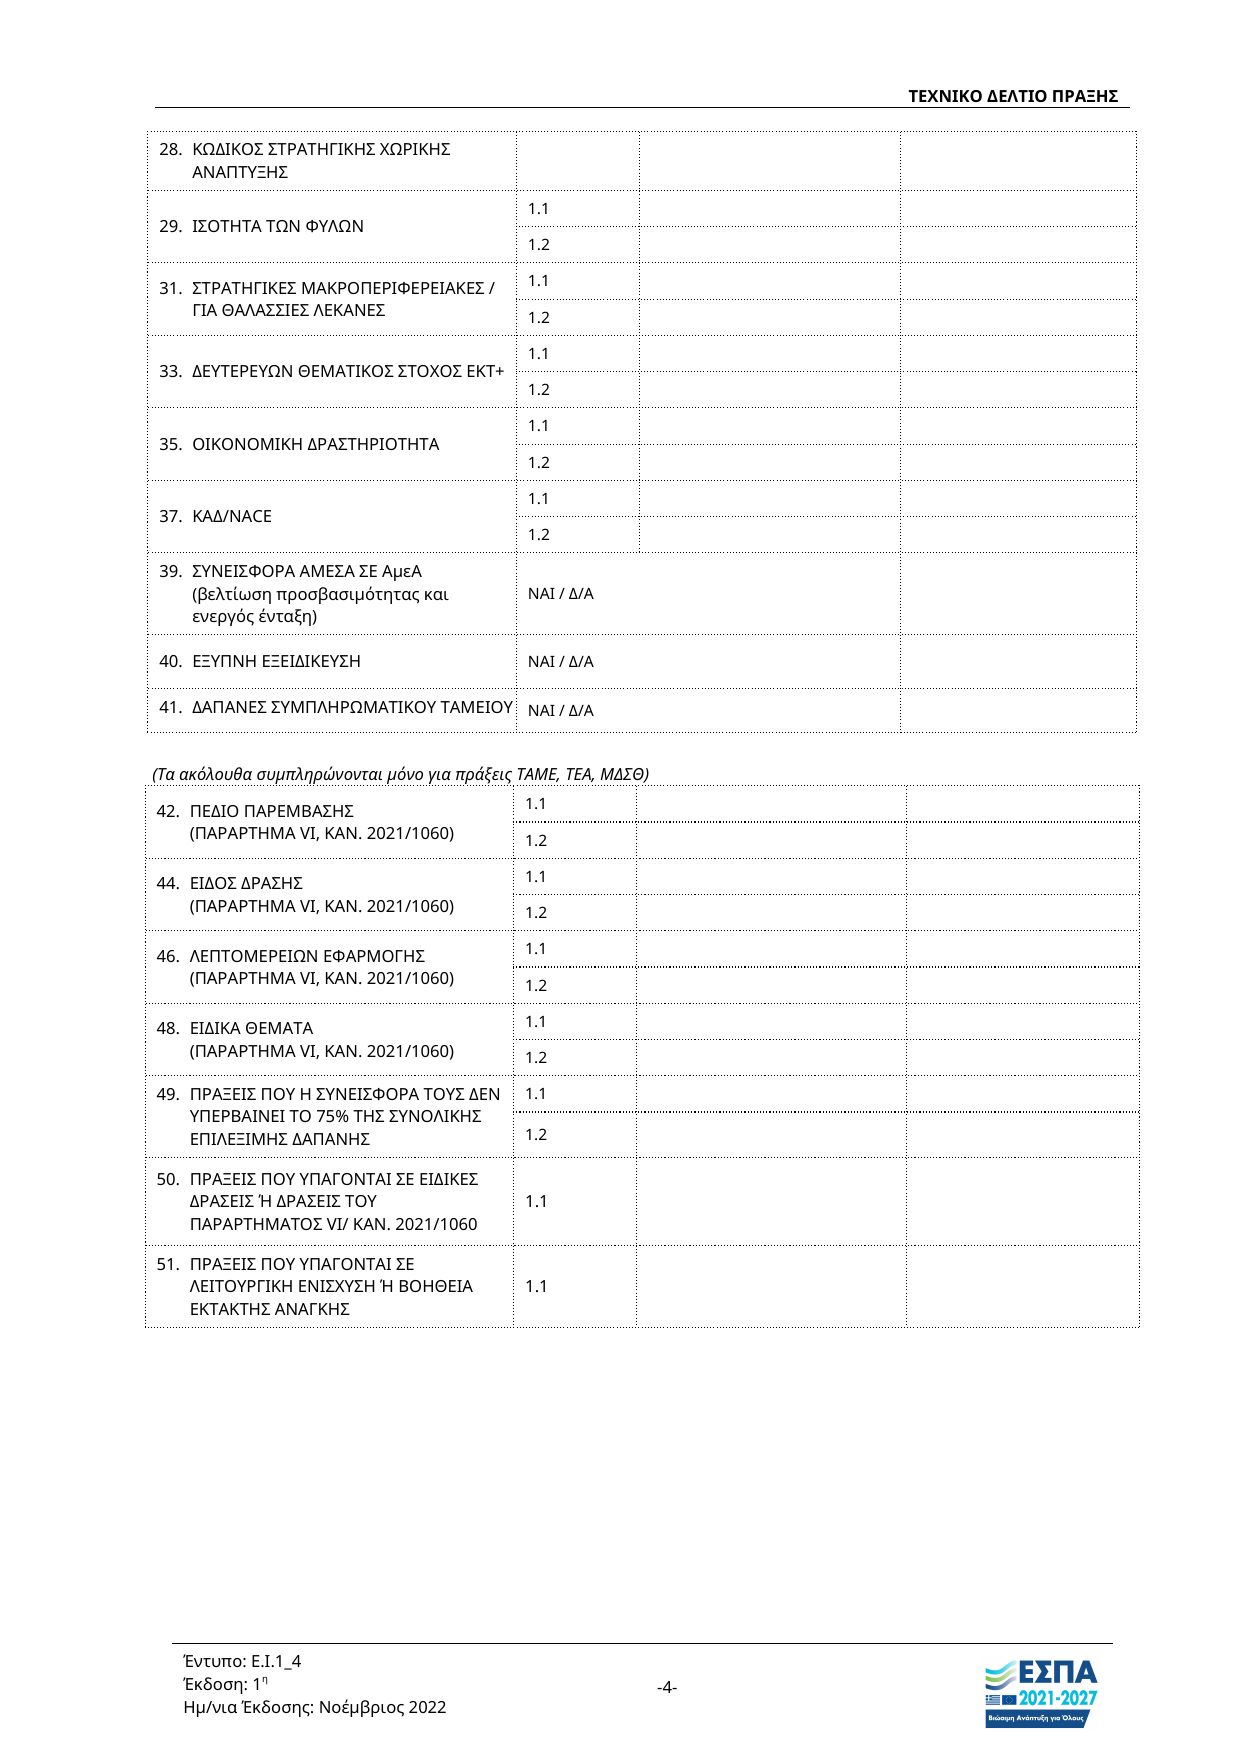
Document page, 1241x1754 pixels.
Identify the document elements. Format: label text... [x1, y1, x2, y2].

table_cell [900, 634, 1137, 688]
table_cell 1.2 [514, 1111, 636, 1157]
table_cell [906, 1075, 1139, 1111]
table_cell [639, 480, 900, 516]
table_cell ΟΙΚΟΝΟΜΙΚΗ ΔΡΑΣΤΗΡΙΟΤΗΤΑ [148, 407, 516, 480]
table_cell 1.2 [516, 371, 639, 407]
table_cell [639, 371, 900, 407]
table_cell [639, 444, 900, 480]
table_cell [639, 262, 900, 298]
table_cell [636, 966, 906, 1003]
table_cell ΚΑΔ/NACE [148, 480, 516, 552]
table_header [906, 785, 1139, 821]
table_cell ΠΡΑΞΕΙΣ ΠΟΥ Η ΣΥΝΕΙΣΦΟΡΑ ΤΟΥΣ ΔΕΝ ΥΠΕΡΒΑΙΝΕΙ ΤΟ 75% ΤΗΣ ΣΥΝΟΛΙΚΗΣ ΕΠΙΛΕΞΙΜΗΣ ΔΑΠΑΝΗΣ [145, 1075, 514, 1157]
table_cell [906, 894, 1139, 930]
table_cell ΙΣΟΤΗΤΑ ΤΩΝ ΦΥΛΩΝ [148, 190, 516, 262]
table_cell [900, 480, 1137, 516]
table_cell [906, 1111, 1139, 1157]
table_cell [900, 552, 1137, 634]
table_cell 1.1 [514, 930, 636, 966]
table_cell [636, 1039, 906, 1075]
table_cell ΛΕΠΤΟΜΕΡΕΙΩΝ ΕΦΑΡΜΟΓΗΣ (ΠΑΡΑΡΤΗΜΑ VI, ΚΑΝ. 2021/1060) [145, 930, 514, 1003]
text (Τα ακόλουθα συμπληρώνονται μόνο για πράξεις ΤΑΜΕ, ΤΕΑ, ΜΔΣΘ) [148, 762, 1137, 785]
table_cell [906, 966, 1139, 1003]
table_cell [906, 1157, 1139, 1245]
table_cell [639, 407, 900, 443]
table_cell ΣΤΡΑΤΗΓΙΚΕΣ ΜΑΚΡΟΠΕΡΙΦΕΡΕΙΑΚΕΣ / ΓΙΑ ΘΑΛΑΣΣΙΕΣ ΛΕΚΑΝΕΣ [148, 262, 516, 335]
table_cell [900, 131, 1137, 190]
table_cell [906, 1039, 1139, 1075]
table_cell 1.2 [516, 299, 639, 335]
table_cell [900, 688, 1137, 732]
table_cell 1.1 [516, 262, 639, 298]
table_cell [639, 299, 900, 335]
table_cell [636, 1003, 906, 1039]
table_cell ΝΑΙ / Δ/Α [516, 552, 900, 634]
picture [979, 1656, 1102, 1732]
table_cell [639, 335, 900, 371]
table_cell [900, 190, 1137, 226]
table_cell [636, 894, 906, 930]
table_cell 1.1 [516, 190, 639, 226]
table_cell 1.1 [514, 1003, 636, 1039]
table_cell ΕΙΔΙΚΑ ΘΕΜΑΤΑ (ΠΑΡΑΡΤΗΜΑ VI, ΚΑΝ. 2021/1060) [145, 1003, 514, 1075]
table_cell 1.1 [516, 407, 639, 443]
table_cell 1.2 [514, 821, 636, 858]
table_cell 1.2 [516, 444, 639, 480]
table_cell 1.1 [516, 335, 639, 371]
table_cell [636, 930, 906, 966]
table_cell [639, 190, 900, 226]
table_cell ΠΡΑΞΕΙΣ ΠΟΥ ΥΠΑΓΟΝΤΑΙ ΣΕ ΛΕΙΤΟΥΡΓΙΚΗ ΕΝΙΣΧΥΣΗ Ή ΒΟΗΘΕΙΑ ΕΚΤΑΚΤΗΣ ΑΝΑΓΚΗΣ [145, 1245, 514, 1327]
table_cell 1.2 [514, 966, 636, 1003]
table_cell [900, 371, 1137, 407]
table_cell [639, 226, 900, 262]
table_cell 1.1 [514, 1075, 636, 1111]
table_cell [900, 299, 1137, 335]
table_cell [639, 516, 900, 552]
table_cell [906, 858, 1139, 894]
table_cell ΕΙΔΟΣ ΔΡΑΣΗΣ (ΠΑΡΑΡΤΗΜΑ VI, ΚΑΝ. 2021/1060) [145, 858, 514, 930]
table_cell ΔΕΥΤΕΡΕΥΩΝ ΘΕΜΑΤΙΚΟΣ ΣΤΟΧΟΣ ΕΚΤ+ [148, 335, 516, 407]
table_cell [636, 821, 906, 858]
table_cell [906, 1245, 1139, 1327]
table_header 1.1 [514, 785, 636, 821]
table_header ΠΕΔΙΟ ΠΑΡΕΜΒΑΣΗΣ (ΠΑΡΑΡΤΗΜΑ VI, ΚΑΝ. 2021/1060) [145, 785, 514, 858]
table_cell ΝΑΙ / Δ/Α [516, 634, 900, 688]
table_cell [906, 930, 1139, 966]
table_header [636, 785, 906, 821]
table_cell ΚΩΔΙΚΟΣ ΣΤΡΑΤΗΓΙΚΗΣ ΧΩΡΙΚΗΣ ΑΝΑΠΤΥΞΗΣ [148, 131, 516, 190]
table_cell ΣΥΝΕΙΣΦΟΡΑ ΑΜΕΣΑ ΣΕ ΑμεΑ (βελτίωση προσβασιμότητας και ενεργός ένταξη) [148, 552, 516, 634]
table_cell [636, 858, 906, 894]
table_cell [639, 131, 900, 190]
table_cell [636, 1245, 906, 1327]
table_cell 1.1 [514, 1157, 636, 1245]
table_cell [900, 262, 1137, 298]
table_cell 1.2 [516, 226, 639, 262]
table_cell [636, 1111, 906, 1157]
table_cell [906, 1003, 1139, 1039]
table_cell 1.2 [516, 516, 639, 552]
table_cell [636, 1075, 906, 1111]
table_cell ΕΞΥΠΝΗ ΕΞΕΙΔΙΚΕΥΣΗ [148, 634, 516, 688]
table_cell 1.2 [514, 894, 636, 930]
table_cell ΔΑΠΑΝΕΣ ΣΥΜΠΛΗΡΩΜΑΤΙΚΟΥ ΤΑΜΕΙΟΥ [148, 688, 516, 732]
table_cell [900, 407, 1137, 443]
table_cell 1.1 [516, 480, 639, 516]
table_cell 1.1 [514, 858, 636, 894]
table_cell ΝΑΙ / Δ/Α [516, 688, 900, 732]
table_cell [900, 516, 1137, 552]
table_cell [906, 821, 1139, 858]
table_cell 1.1 [514, 1245, 636, 1327]
table_cell [516, 131, 639, 190]
table_cell [636, 1157, 906, 1245]
table_cell [900, 444, 1137, 480]
table_cell [900, 335, 1137, 371]
table_cell 1.2 [514, 1039, 636, 1075]
table_cell [900, 226, 1137, 262]
table_cell ΠΡΑΞΕΙΣ ΠΟΥ ΥΠΑΓΟΝΤΑΙ ΣΕ ΕΙΔΙΚΕΣ ΔΡΑΣΕΙΣ Ή ΔΡΑΣΕΙΣ ΤΟΥ ΠΑΡΑΡΤΗΜΑΤΟΣ VI/ ΚΑΝ. 2021/1060 [145, 1157, 514, 1245]
